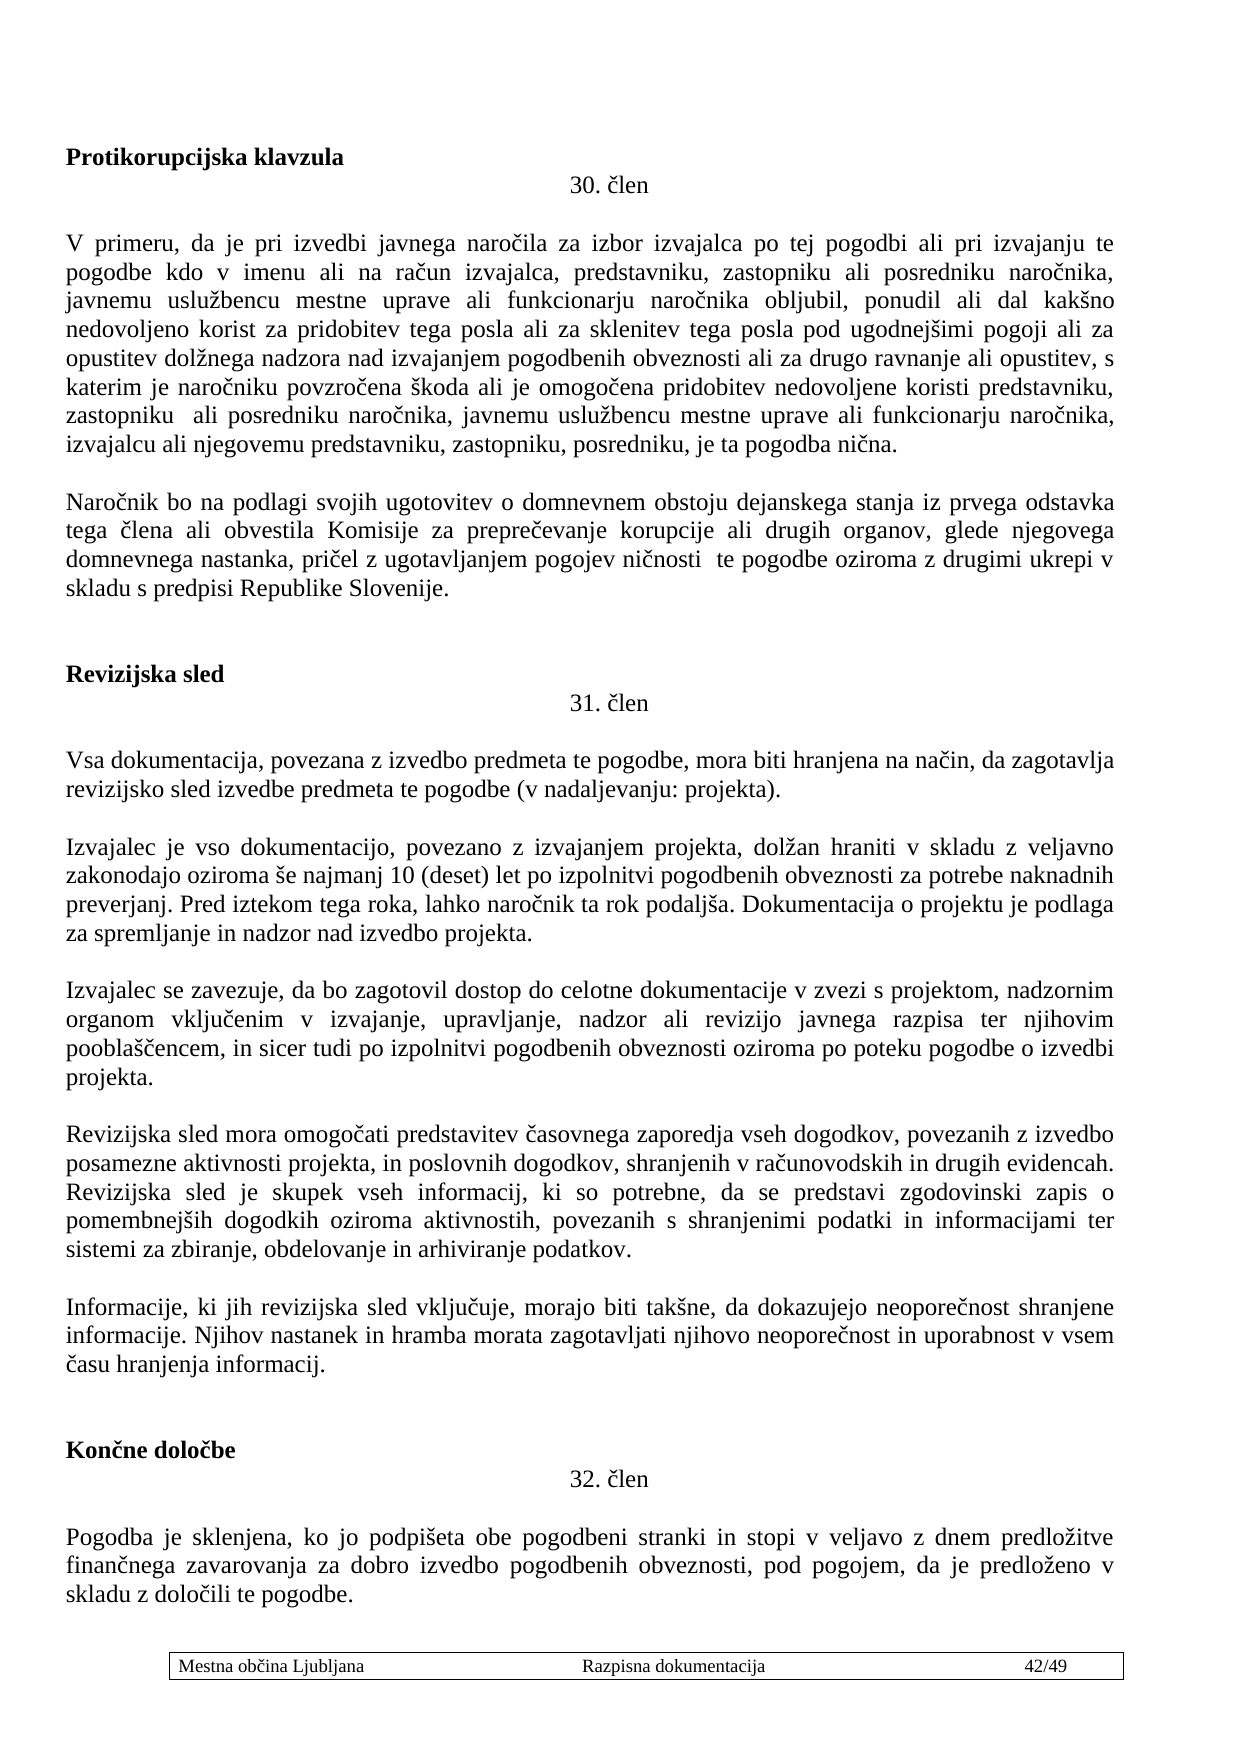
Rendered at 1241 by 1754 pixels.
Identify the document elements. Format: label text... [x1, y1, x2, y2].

text Izvajalec je vso dokumentacijo, povezano z izvajanjem projekta, dolžan hraniti v skladu z veljavno zakonodajo oziroma še najmanj 10 (deset) let po izpolnitvi pogodbenih obveznosti za potrebe naknadnih preverjanj. Pred iztekom tega roka, lahko naročnik ta rok podaljša. Dokumentacija o projektu je podlaga za spremljanje in nadzor nad izvedbo projekta. [66, 832, 1115, 947]
text Protikorupcijska klavzula [66, 142, 1115, 171]
text Vsa dokumentacija, povezana z izvedbo predmeta te pogodbe, mora biti hranjena na način, da zagotavlja revizijsko sled izvedbe predmeta te pogodbe (v nadaljevanju: projekta). [66, 746, 1115, 803]
text Izvajalec se zavezuje, da bo zagotovil dostop do celotne dokumentacije v zvezi s projektom, nadzornim organom vključenim v izvajanje, upravljanje, nadzor ali revizijo javnega razpisa ter njihovim pooblaščencem, in sicer tudi po izpolnitvi pogodbenih obveznosti oziroma po poteku pogodbe o izvedbi projekta. [66, 976, 1115, 1091]
text Končne določbe [66, 1436, 1115, 1464]
text Naročnik bo na podlagi svojih ugotovitev o domnevnem obstoju dejanskega stanja iz prvega odstavka tega člena ali obvestila Komisije za preprečevanje korupcije ali drugih organov, glede njegovega domnevnega nastanka, pričel z ugotavljanjem pogojev ničnosti te pogodbe oziroma z drugimi ukrepi v skladu s predpisi Republike Slovenije. [66, 487, 1115, 602]
list člen [103, 1464, 1115, 1493]
text Pogodba je sklenjena, ko jo podpišeta obe pogodbeni stranki in stopi v veljavo z dnem predložitve finančnega zavarovanja za dobro izvedbo pogodbenih obveznosti, pod pogojem, da je predloženo v skladu z določili te pogodbe. [66, 1522, 1115, 1608]
text Informacije, ki jih revizijska sled vključuje, morajo biti takšne, da dokazujejo neoporečnost shranjene informacije. Njihov nastanek in hramba morata zagotavljati njihovo neoporečnost in uporabnost v vsem času hranjenja informacij. [66, 1292, 1115, 1378]
list člen [103, 688, 1115, 717]
text V primeru, da je pri izvedbi javnega naročila za izbor izvajalca po tej pogodbi ali pri izvajanju te pogodbe kdo v imenu ali na račun izvajalca, predstavniku, zastopniku ali posredniku naročnika, javnemu uslužbencu mestne uprave ali funkcionarju naročnika obljubil, ponudil ali dal kakšno nedovoljeno korist za pridobitev tega posla ali za sklenitev tega posla pod ugodnejšimi pogoji ali za opustitev dolžnega nadzora nad izvajanjem pogodbenih obveznosti ali za drugo ravnanje ali opustitev, s katerim je naročniku povzročena škoda ali je omogočena pridobitev nedovoljene koristi predstavniku, zastopniku ali posredniku naročnika, javnemu uslužbencu mestne uprave ali funkcionarju naročnika, izvajalcu ali njegovemu predstavniku, zastopniku, posredniku, je ta pogodba nična. [66, 228, 1115, 458]
list člen [103, 171, 1115, 199]
text Revizijska sled mora omogočati predstavitev časovnega zaporedja vseh dogodkov, povezanih z izvedbo posamezne aktivnosti projekta, in poslovnih dogodkov, shranjenih v računovodskih in drugih evidencah. Revizijska sled je skupek vseh informacij, ki so potrebne, da se predstavi zgodovinski zapis o pomembnejših dogodkih oziroma aktivnostih, povezanih s shranjenimi podatki in informacijami ter sistemi za zbiranje, obdelovanje in arhiviranje podatkov. [66, 1119, 1115, 1263]
text Revizijska sled [66, 659, 1115, 688]
